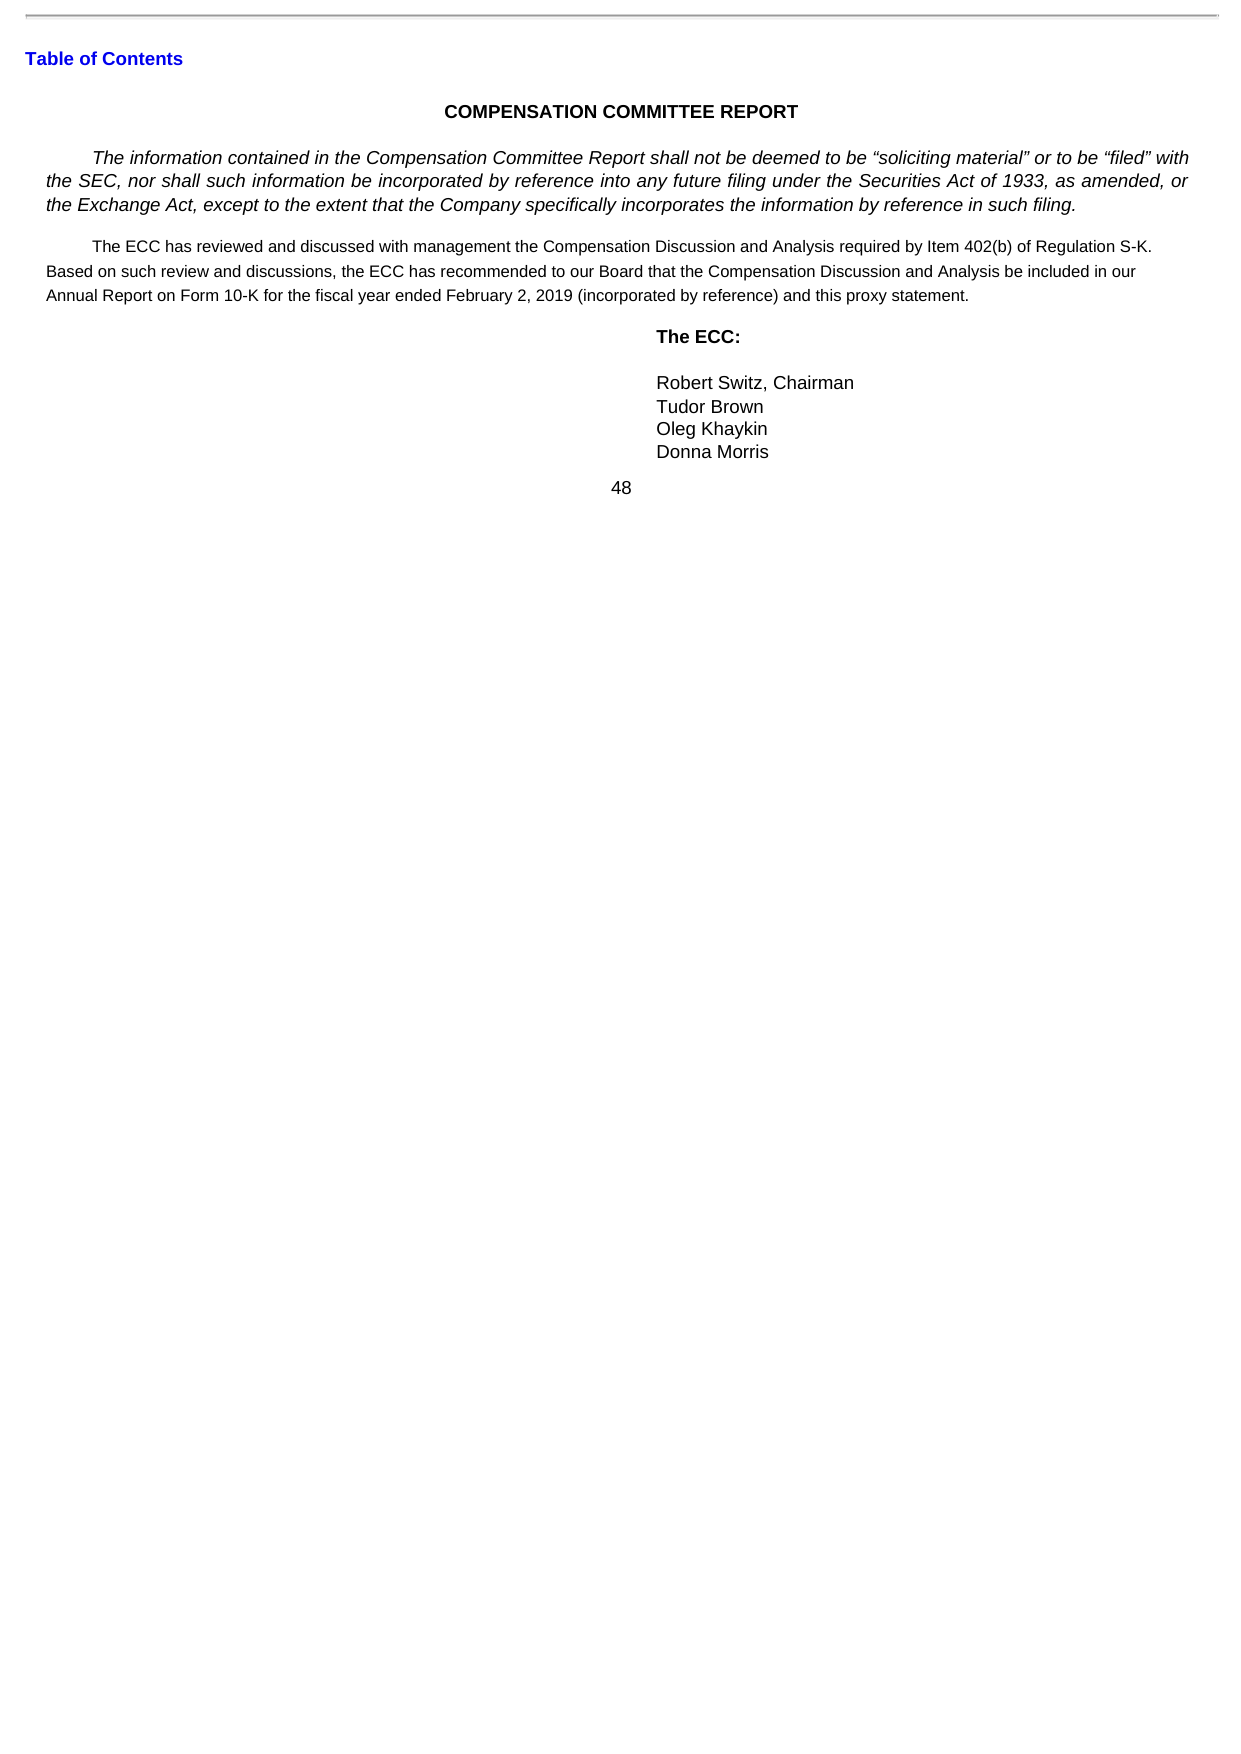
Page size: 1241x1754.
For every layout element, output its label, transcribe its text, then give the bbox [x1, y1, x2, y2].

text Donna Morris [656, 440, 1190, 462]
text The ECC has reviewed and discussed with management the Compensation Discussion and Analysis required by Item 402(b) of Regulation S-K. Based on such review and discussions, the ECC has recommended to our Board that the Compensation Discussion and Analysis be included in our Annual Report on Form 10-K for the fiscal year ended February 2, 2019 (incorporated by reference) and this proxy statement. [46, 236, 1174, 305]
text Oleg Khaykin [656, 418, 1190, 439]
text The ECC: [656, 326, 1190, 348]
text Robert Switz, Chairman [656, 371, 1190, 393]
text 48 [25, 477, 1217, 498]
picture [23, 14, 1220, 21]
text Tudor Brown [656, 395, 1190, 417]
text COMPENSATION COMMITTEE REPORT [25, 101, 1217, 123]
text Table of Contents [25, 48, 1190, 69]
text The information contained in the Compensation Committee Report shall not be deemed to be “soliciting material” or to be “filed” with the SEC, nor shall such information be incorporated by reference into any future filing under the Securities Act of 1933, as amended, or the Exchange Act, except to the extent that the Company specifically incorporates the information by reference in such filing. [46, 147, 1190, 216]
